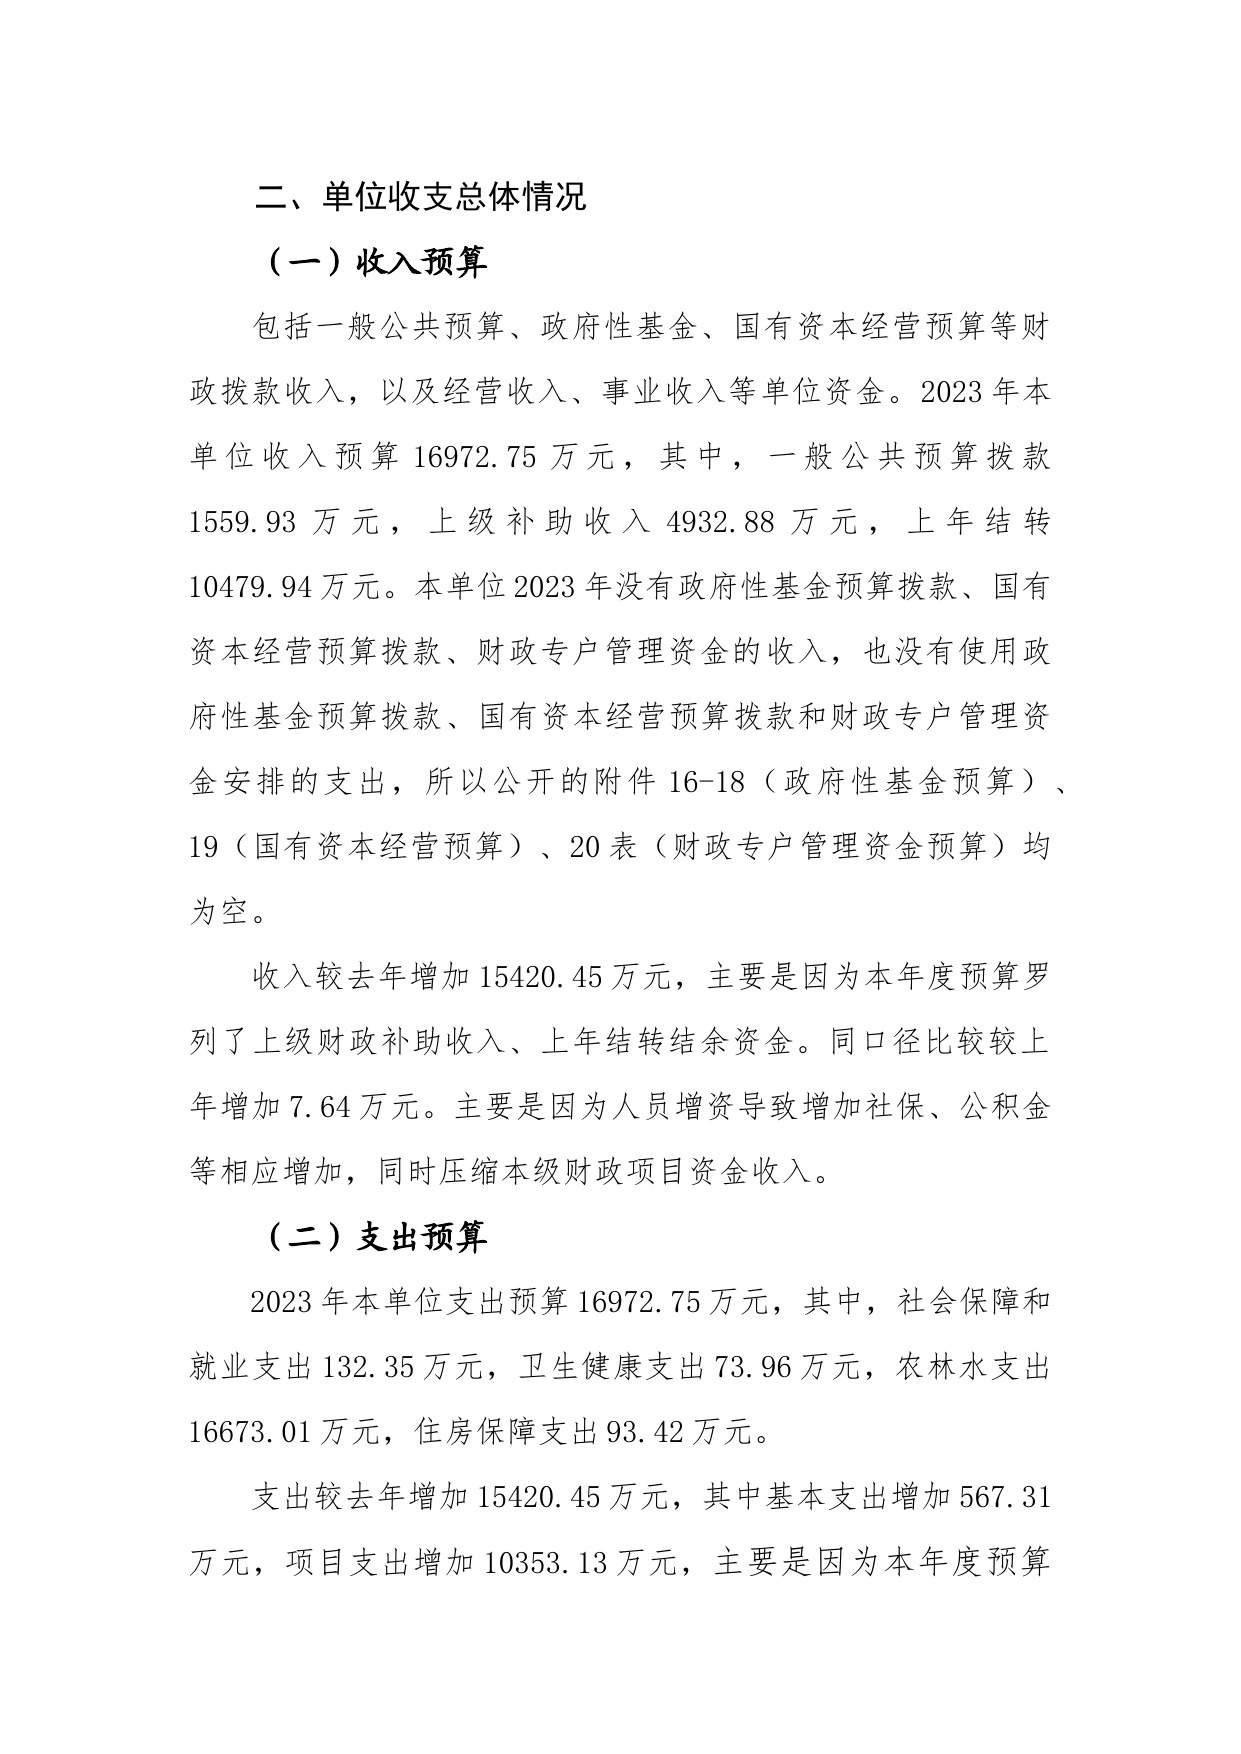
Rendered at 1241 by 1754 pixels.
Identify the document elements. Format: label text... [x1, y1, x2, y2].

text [187, 1462, 1053, 1592]
text （一）收入预算 [187, 227, 1053, 292]
text （二）支出预算 [187, 1202, 1053, 1267]
text 二、单位收支总体情况 [187, 162, 1053, 227]
text 2023年本单位支出预算16972.75万元，其中，社会保障和就业支出132.35万元，卫生健康支出73.96万元，农林水支出16673.01万元，住房保障支出93.42万元。 [187, 1267, 1053, 1462]
text 收入较去年增加15420.45万元，主要是因为本年度预算罗列了上级财政补助收入、上年结转结余资金。同口径比较较上年增加7.64万元。主要是因为人员增资导致增加社保、公积金等相应增加，同时压缩本级财政项目资金收入。 [187, 942, 1053, 1202]
text 包括一般公共预算、政府性基金、国有资本经营预算等财政拨款收入，以及经营收入、事业收入等单位资金。2023年本单位收入预算16972.75万元，其中，一般公共预算拨款1559.93万元，上级补助收入4932.88万元，上年结转10479.94万元。本单位2023年没有政府性基金预算拨款、国有资本经营预算拨款、财政专户管理资金的收入，也没有使用政府性基金预算拨款、国有资本经营预算拨款和财政专户管理资金安排的支出，所以公开的附件16-18（政府性基金预算）、19（国有资本经营预算）、20表（财政专户管理资金预算）均为空。 [187, 292, 1053, 942]
